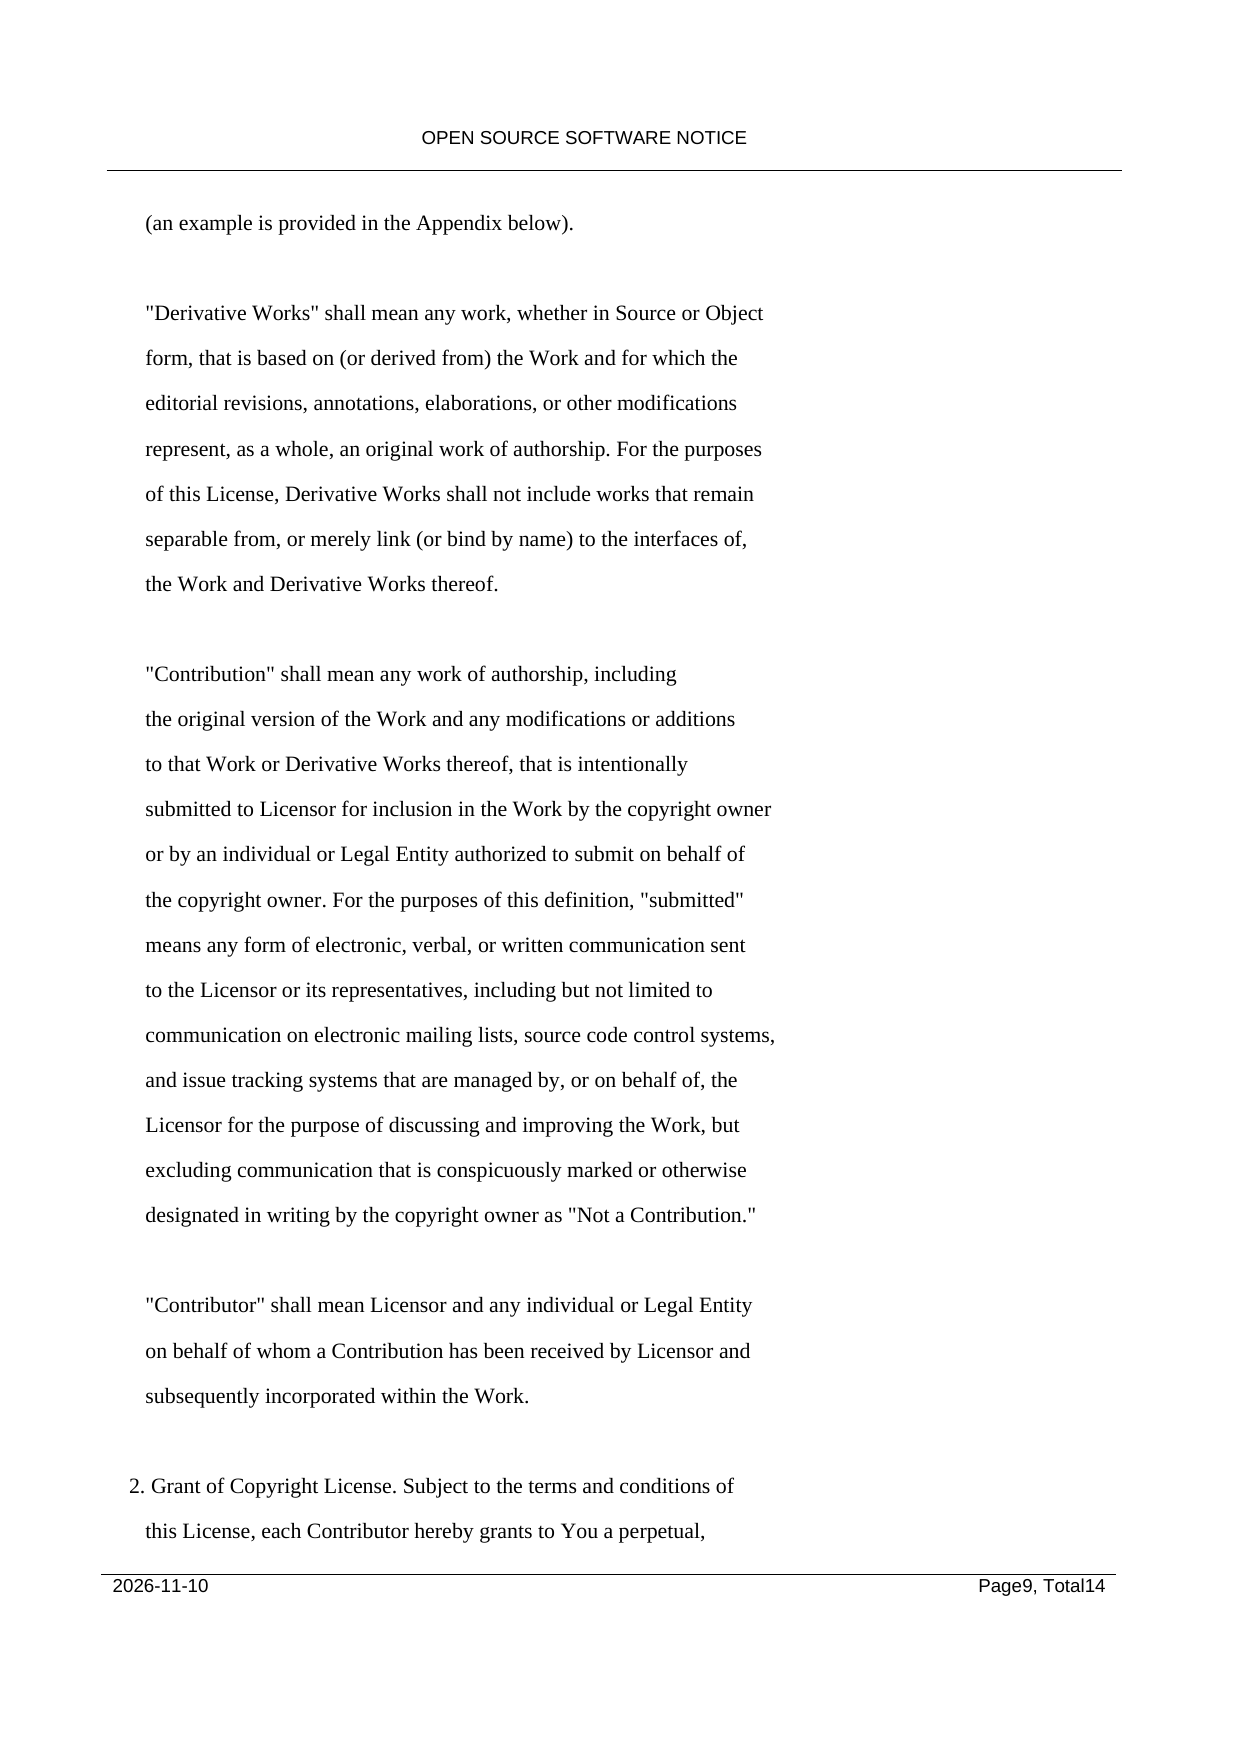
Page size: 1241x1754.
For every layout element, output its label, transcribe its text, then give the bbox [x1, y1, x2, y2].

text submitted to Licensor for inclusion in the Work by the copyright owner [112, 793, 1128, 825]
text excluding communication that is conspicuously marked or otherwise [112, 1153, 1128, 1186]
text editorial revisions, annotations, elaborations, or other modifications [112, 387, 1128, 419]
text (an example is provided in the Appendix below). [112, 206, 1128, 239]
text "Derivative Works" shall mean any work, whether in Source or Object [112, 297, 1128, 329]
text of this License, Derivative Works shall not include works that remain [112, 477, 1128, 509]
text separable from, or merely link (or bind by name) to the interfaces of, [112, 522, 1128, 554]
text this License, each Contributor hereby grants to You a perpetual, [112, 1514, 1128, 1547]
text represent, as a whole, an original work of authorship. For the purposes [112, 432, 1128, 464]
text and issue tracking systems that are managed by, or on behalf of, the [112, 1063, 1128, 1096]
text the copyright owner. For the purposes of this definition, "submitted" [112, 883, 1128, 915]
text 2. Grant of Copyright License. Subject to the terms and conditions of [112, 1469, 1128, 1502]
text communication on electronic mailing lists, source code control systems, [112, 1018, 1128, 1051]
text subsequently incorporated within the Work. [112, 1379, 1128, 1412]
text the original version of the Work and any modifications or additions [112, 702, 1128, 735]
text on behalf of whom a Contribution has been received by Licensor and [112, 1334, 1128, 1366]
text to the Licensor or its representatives, including but not limited to [112, 973, 1128, 1006]
text to that Work or Derivative Works thereof, that is intentionally [112, 748, 1128, 780]
text or by an individual or Legal Entity authorized to submit on behalf of [112, 838, 1128, 870]
text "Contributor" shall mean Licensor and any individual or Legal Entity [112, 1289, 1128, 1321]
text the Work and Derivative Works thereof. [112, 567, 1128, 600]
text Licensor for the purpose of discussing and improving the Work, but [112, 1108, 1128, 1141]
text designated in writing by the copyright owner as "Not a Contribution." [112, 1199, 1128, 1231]
text "Contribution" shall mean any work of authorship, including [112, 657, 1128, 690]
text form, that is based on (or derived from) the Work and for which the [112, 342, 1128, 374]
text means any form of electronic, verbal, or written communication sent [112, 928, 1128, 961]
